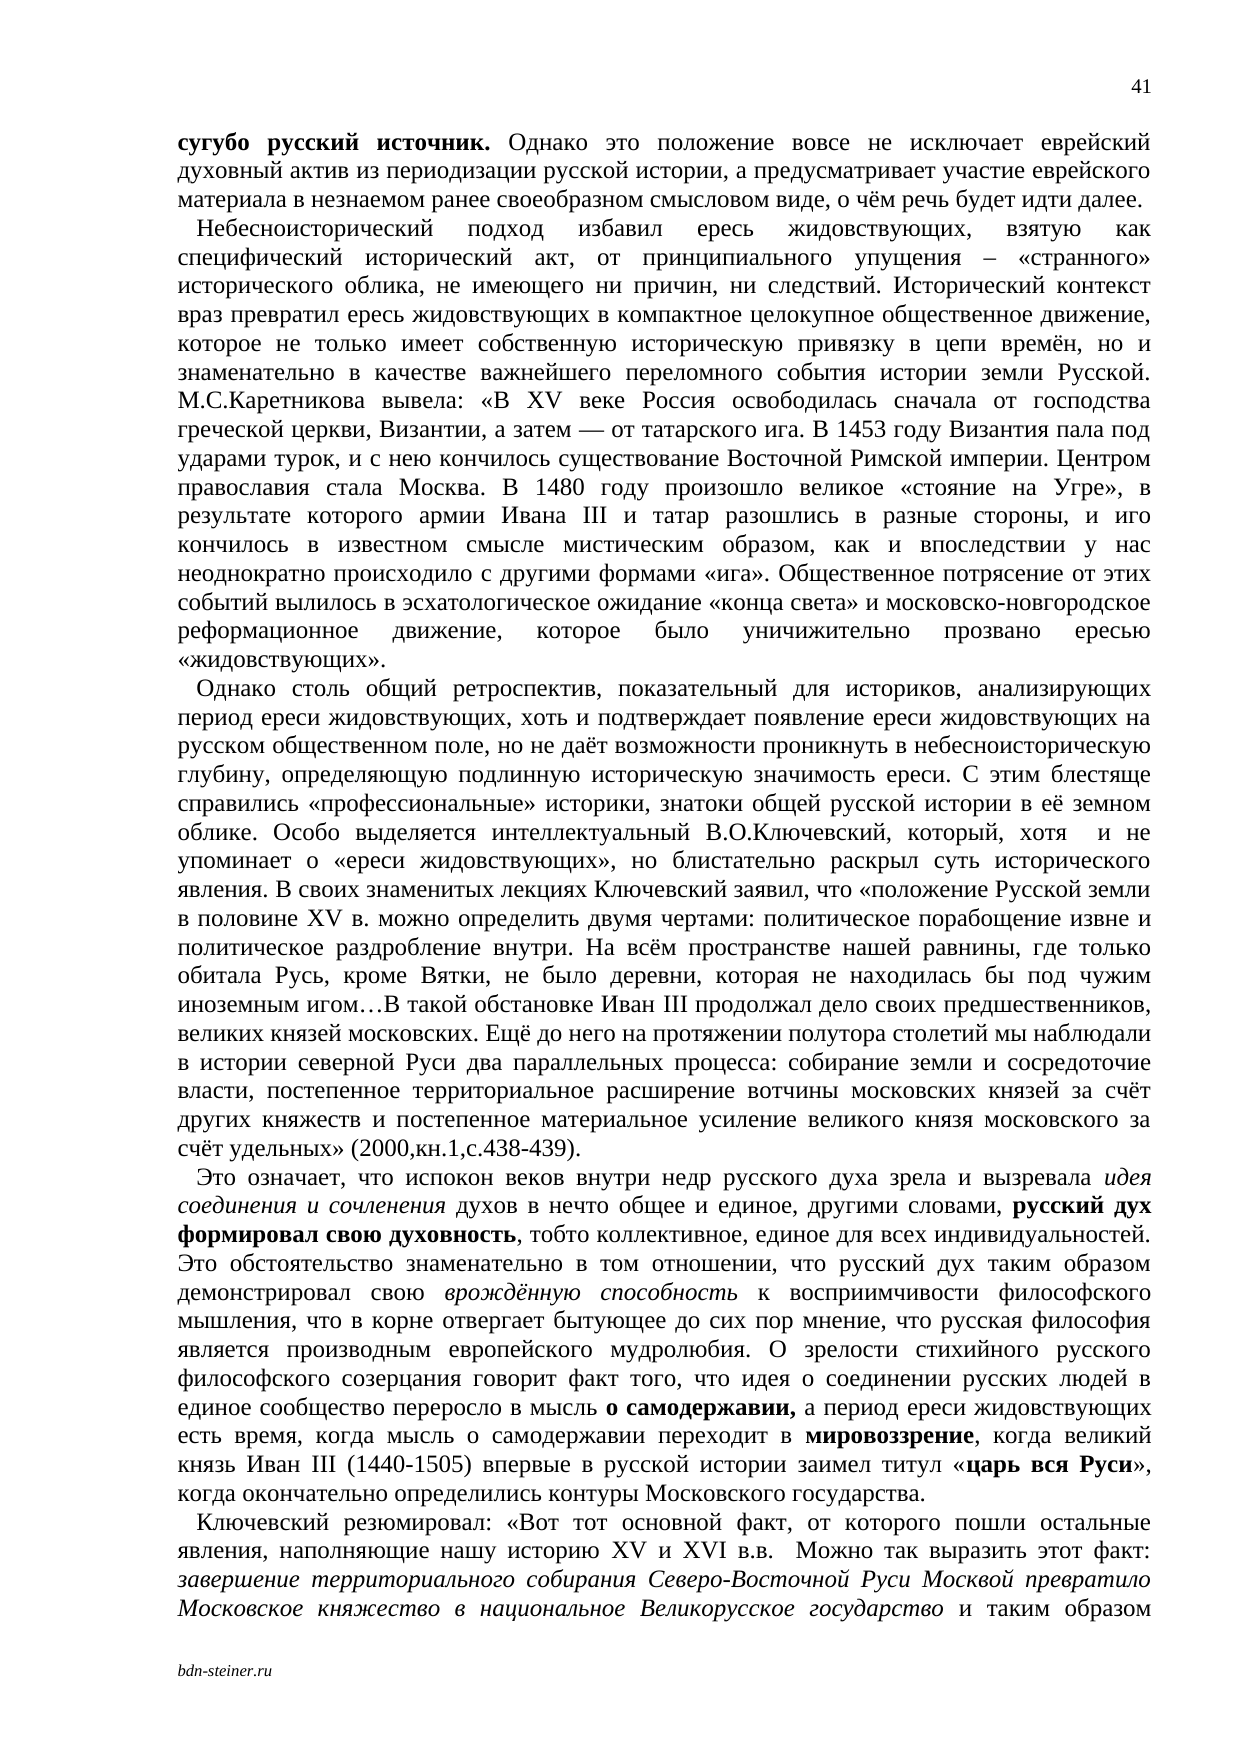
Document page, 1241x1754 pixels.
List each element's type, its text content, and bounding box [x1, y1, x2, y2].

text Небесноисторический подход избавил ересь жидовствующих, взятую как специфический исторический акт, от принципиального упущения – «странного» исторического облика, не имеющего ни причин, ни следствий. Исторический контекст враз превратил ересь жидовствующих в компактное целокупное общественное движение, которое не только имеет собственную историческую привязку в цепи времён, но и знаменательно в качестве важнейшего переломного события истории земли Русской. М.С.Каретникова вывела: «В XV веке Россия освободилась сначала от господства греческой церкви, Византии, а затем — от татарского ига. В 1453 году Византия пала под ударами турок, и с нею кончилось существование Восточной Римской империи. Центром православия стала Москва. В 1480 году произошло великое «стояние на Угре», в результате которого армии Ивана III и татар разошлись в разные стороны, и иго кончилось в известном смысле мистическим образом, как и впоследствии у нас неоднократно происходило с другими формами «ига». Общественное потрясение от этих событий вылилось в эсхатологическое ожидание «конца света» и московско-новгородское реформационное движение, которое было уничижительно прозвано ересью «жидовствующих». [177, 213, 1152, 673]
text Однако столь общий ретроспектив, показательный для историков, анализирующих период ереси жидовствующих, хоть и подтверждает появление ереси жидовствующих на русском общественном поле, но не даёт возможности проникнуть в небесноисторическую глубину, определяющую подлинную историческую значимость ереси. С этим блестяще справились «профессиональные» историки, знатоки общей русской истории в её земном облике. Особо выделяется интеллектуальный В.О.Ключевский, который, хотя и не упоминает о «ереси жидовствующих», но блистательно раскрыл суть исторического явления. В своих знаменитых лекциях Ключевский заявил, что «положение Русской земли в половине XV в. можно определить двумя чертами: политическое порабощение извне и политическое раздробление внутри. На всём пространстве нашей равнины, где только обитала Русь, кроме Вятки, не было деревни, которая не находилась бы под чужим иноземным игом…В такой обстановке Иван III продолжал дело своих предшественников, великих князей московских. Ещё до него на протяжении полутора столетий мы наблюдали в истории северной Руси два параллельных процесса: собирание земли и сосредоточие власти, постепенное территориальное расширение вотчины московских князей за счёт других княжеств и постепенное материальное усиление великого князя московского за счёт удельных» (2000,кн.1,с.438-439). [177, 673, 1152, 1162]
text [177, 127, 1152, 213]
text Это означает, что испокон веков внутри недр русского духа зрела и вызревала идея соединения и сочленения духов в нечто общее и единое, другими словами, русский дух формировал свою духовность, тобто коллективное, единое для всех индивидуальностей. Это обстоятельство знаменательно в том отношении, что русский дух таким образом демонстрировал свою врождённую способность к восприимчивости философского мышления, что в корне отвергает бытующее до сих пор мнение, что русская философия является производным европейского мудролюбия. О зрелости стихийного русского философского созерцания говорит факт того, что идея о соединении русских людей в единое сообщество переросло в мысль о самодержавии, а период ереси жидовствующих есть время, когда мысль о самодержавии переходит в мировоззрение, когда великий князь Иван III (1440-1505) впервые в русской истории заимел титул «царь вся Руси», когда окончательно определились контуры Московского государства. [177, 1162, 1152, 1507]
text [177, 1507, 1152, 1622]
